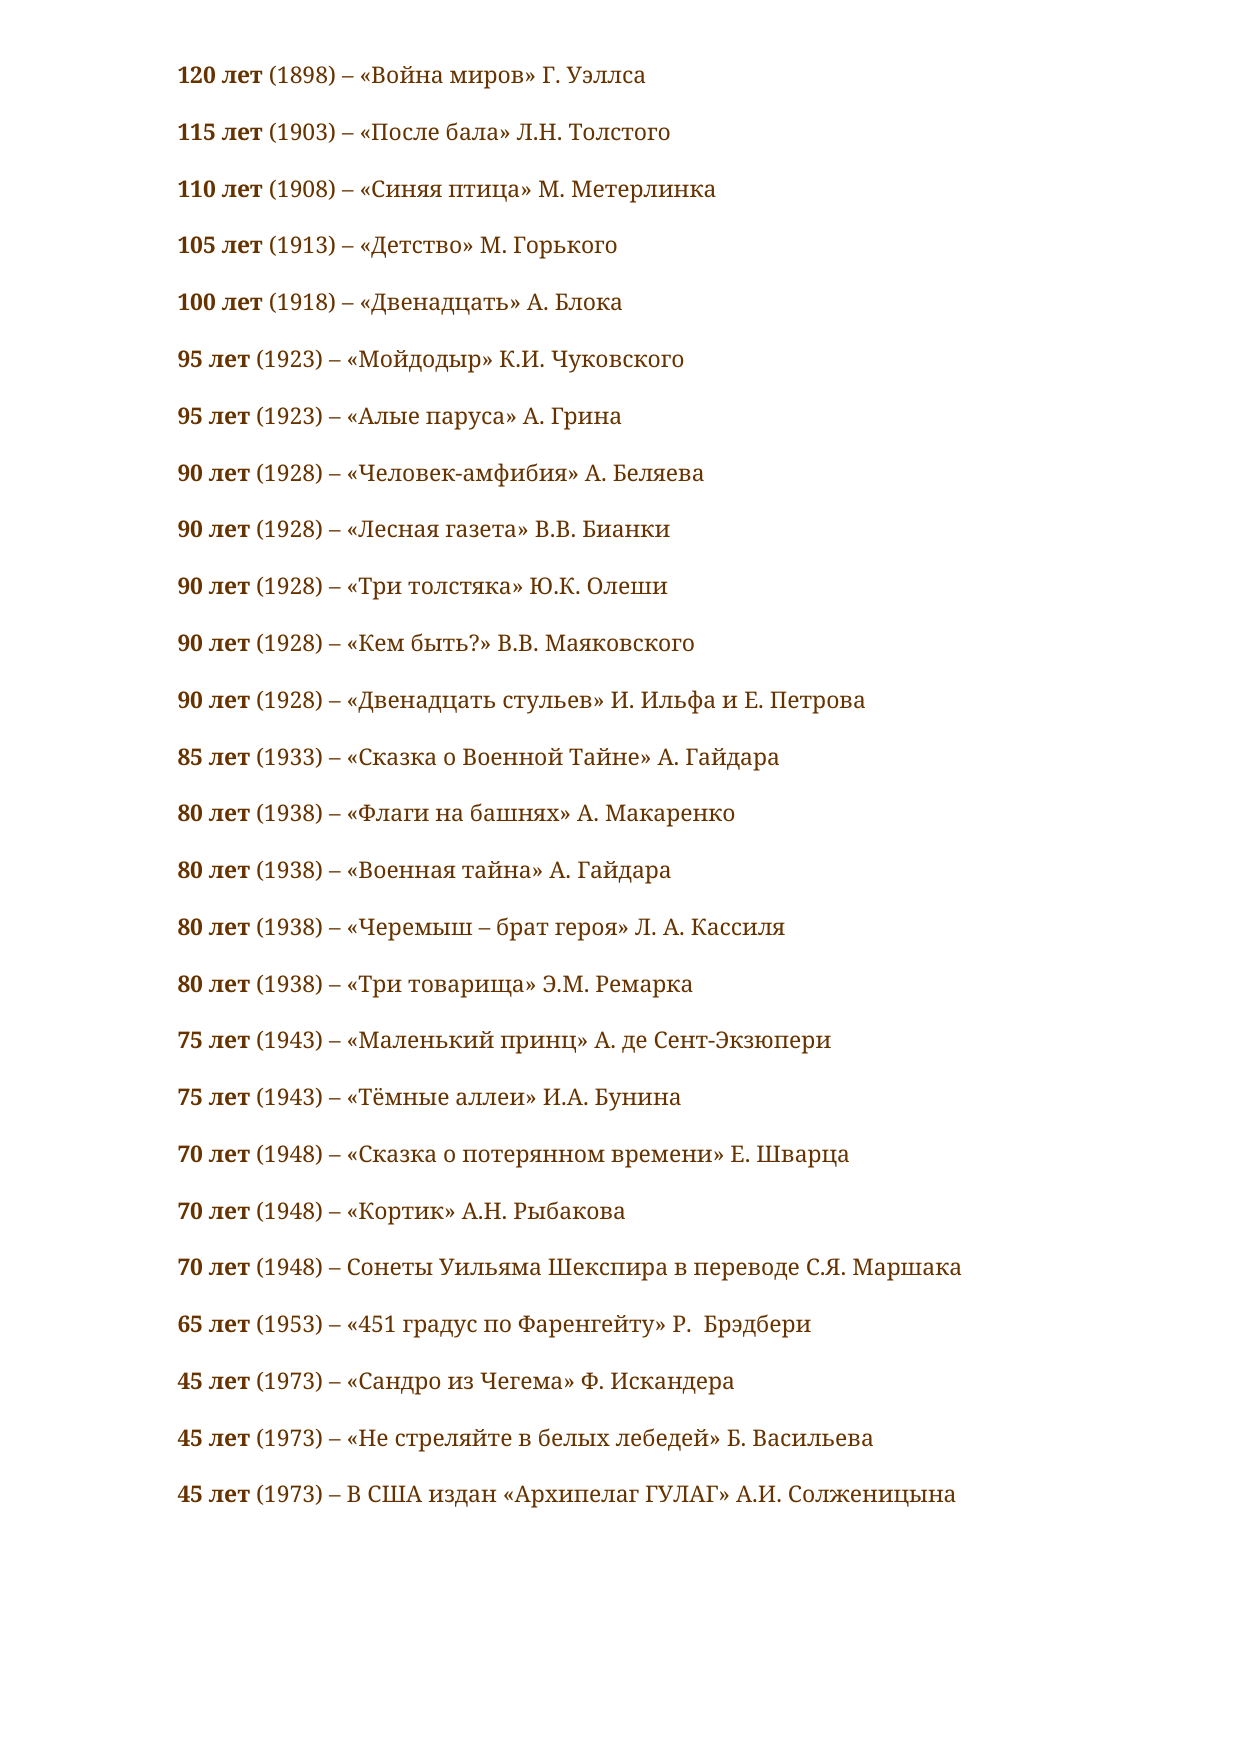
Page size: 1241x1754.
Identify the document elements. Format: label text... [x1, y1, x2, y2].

text 65 лет (1953) – «451 градус по Фаренгейту» Р. Брэдбери [177, 1308, 1152, 1339]
text 70 лет (1948) – «Сказка о потерянном времени» Е. Шварца [177, 1138, 1152, 1169]
text 115 лет (1903) – «После бала» Л.Н. Толстого [177, 116, 1152, 147]
text 105 лет (1913) – «Детство» М. Горького [177, 229, 1152, 261]
text 80 лет (1938) – «Флаги на башнях» А. Макаренко [177, 797, 1152, 828]
text 45 лет (1973) – «Сандро из Чегема» Ф. Искандера [177, 1365, 1152, 1396]
text 90 лет (1928) – «Лесная газета» В.В. Бианки [177, 513, 1152, 544]
text 90 лет (1928) – «Три толстяка» Ю.К. Олеши [177, 570, 1152, 601]
text 80 лет (1938) – «Три товарища» Э.М. Ремарка [177, 967, 1152, 999]
text 70 лет (1948) – Сонеты Уильяма Шекспира в переводе С.Я. Маршака [177, 1251, 1152, 1283]
text 90 лет (1928) – «Двенадцать стульев» И. Ильфа и Е. Петрова [177, 684, 1152, 715]
text 90 лет (1928) – «Кем быть?» В.В. Маяковского [177, 627, 1152, 658]
text 75 лет (1943) – «Тёмные аллеи» И.А. Бунина [177, 1081, 1152, 1112]
text 45 лет (1973) – «Не стреляйте в белых лебедей» Б. Васильева [177, 1422, 1152, 1453]
text 80 лет (1938) – «Черемыш – брат героя» Л. А. Кассиля [177, 911, 1152, 942]
text 85 лет (1933) – «Сказка о Военной Тайне» А. Гайдара [177, 740, 1152, 772]
text 110 лет (1908) – «Синяя птица» М. Метерлинка [177, 173, 1152, 204]
text 90 лет (1928) – «Человек-амфибия» А. Беляева [177, 457, 1152, 488]
text 95 лет (1923) – «Алые паруса» А. Грина [177, 400, 1152, 431]
text 75 лет (1943) – «Маленький принц» А. де Сент-Экзюпери [177, 1024, 1152, 1056]
text 95 лет (1923) – «Мойдодыр» К.И. Чуковского [177, 343, 1152, 374]
text 45 лет (1973) – В США издан «Архипелаг ГУЛАГ» А.И. Солженицына [177, 1478, 1152, 1510]
text 100 лет (1918) – «Двенадцать» А. Блока [177, 286, 1152, 317]
text 70 лет (1948) – «Кортик» А.Н. Рыбакова [177, 1194, 1152, 1226]
text 120 лет (1898) – «Война миров» Г. Уэллса [177, 59, 1152, 90]
text 80 лет (1938) – «Военная тайна» А. Гайдара [177, 854, 1152, 885]
